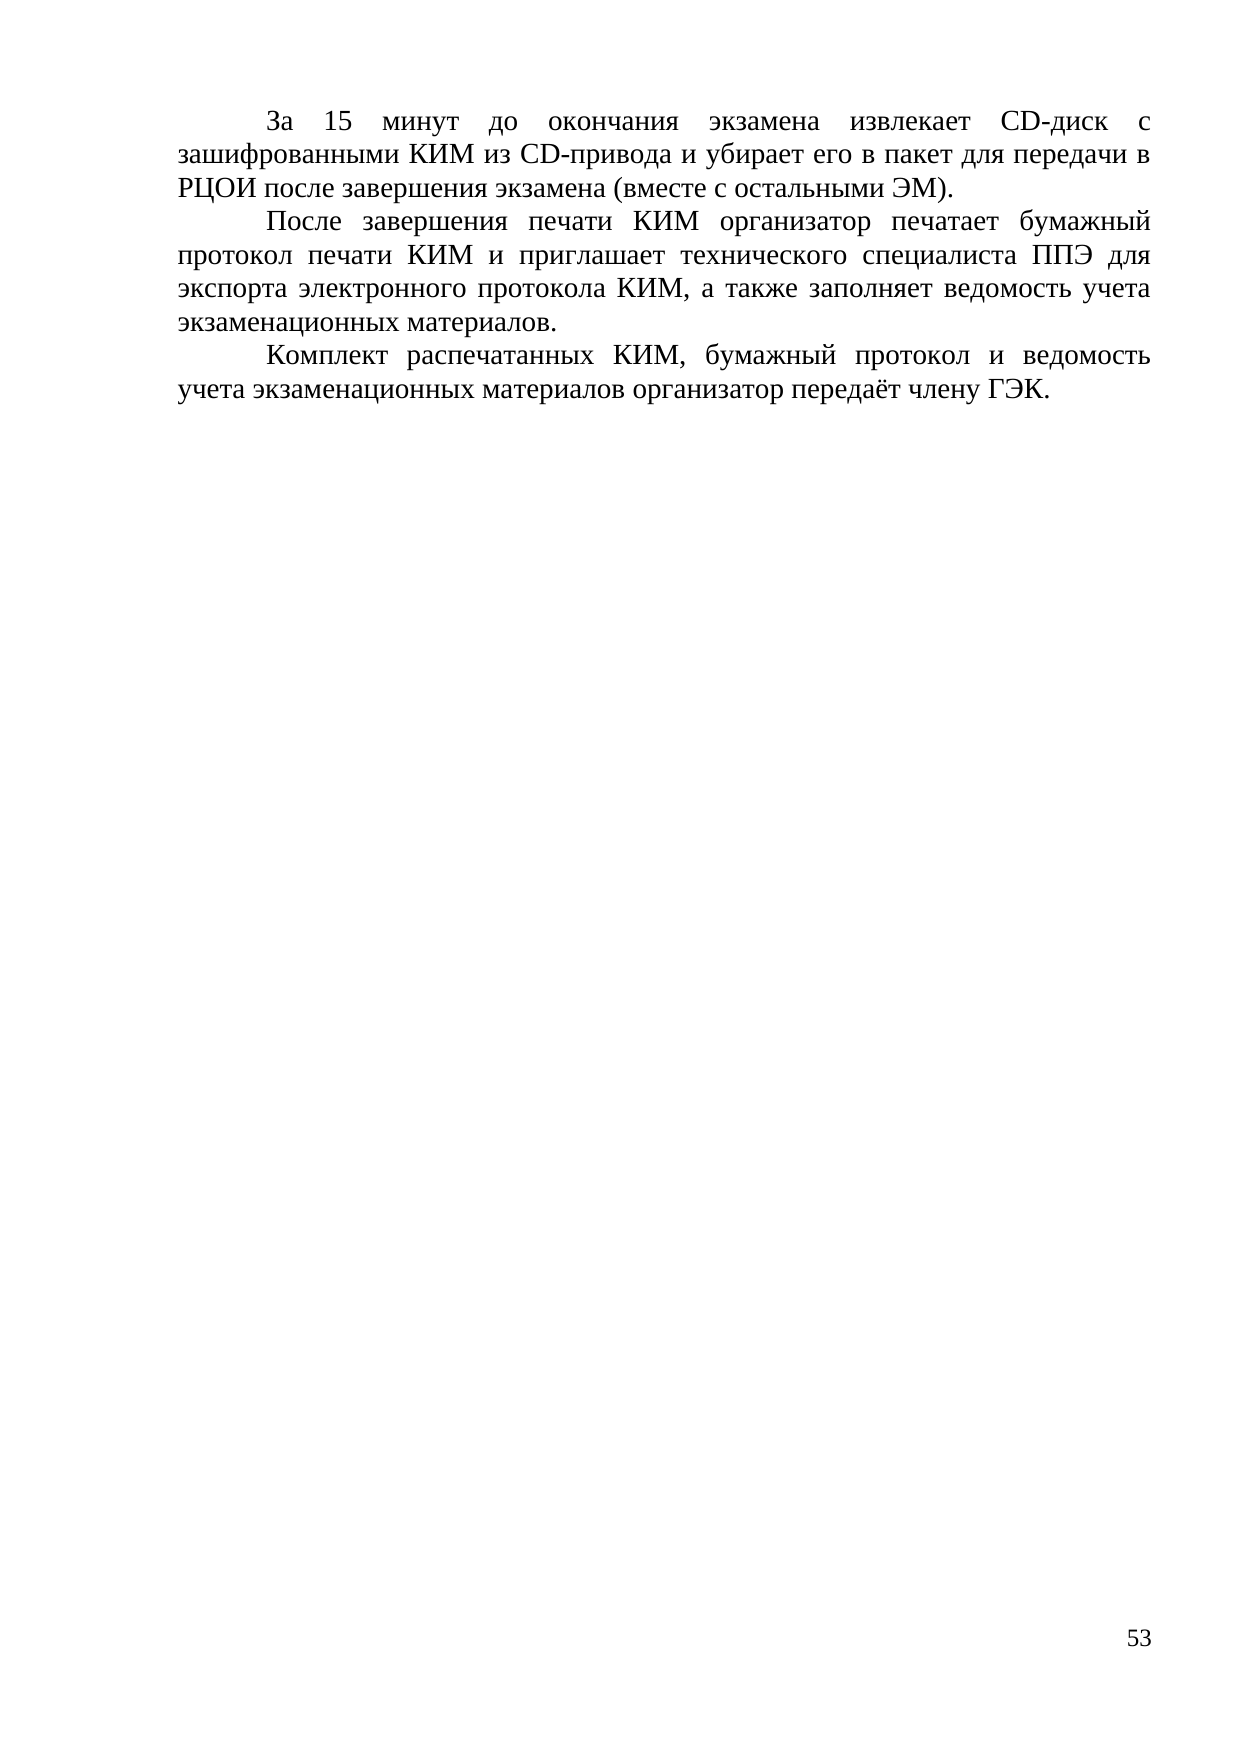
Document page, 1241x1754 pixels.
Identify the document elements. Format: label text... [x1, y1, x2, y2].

text После завершения печати КИМ организатор печатает бумажный протокол печати КИМ и приглашает технического специалиста ППЭ для экспорта электронного протокола КИМ, а также заполняет ведомость учета экзаменационных материалов. [177, 203, 1152, 337]
text Комплект распечатанных КИМ, бумажный протокол и ведомость учета экзаменационных материалов организатор передаёт члену ГЭК. [177, 337, 1152, 404]
text За 15 минут до окончания экзамена извлекает CD-диск с зашифрованными КИМ из CD-привода и убирает его в пакет для передачи в РЦОИ после завершения экзамена (вместе с остальными ЭМ). [177, 103, 1152, 203]
